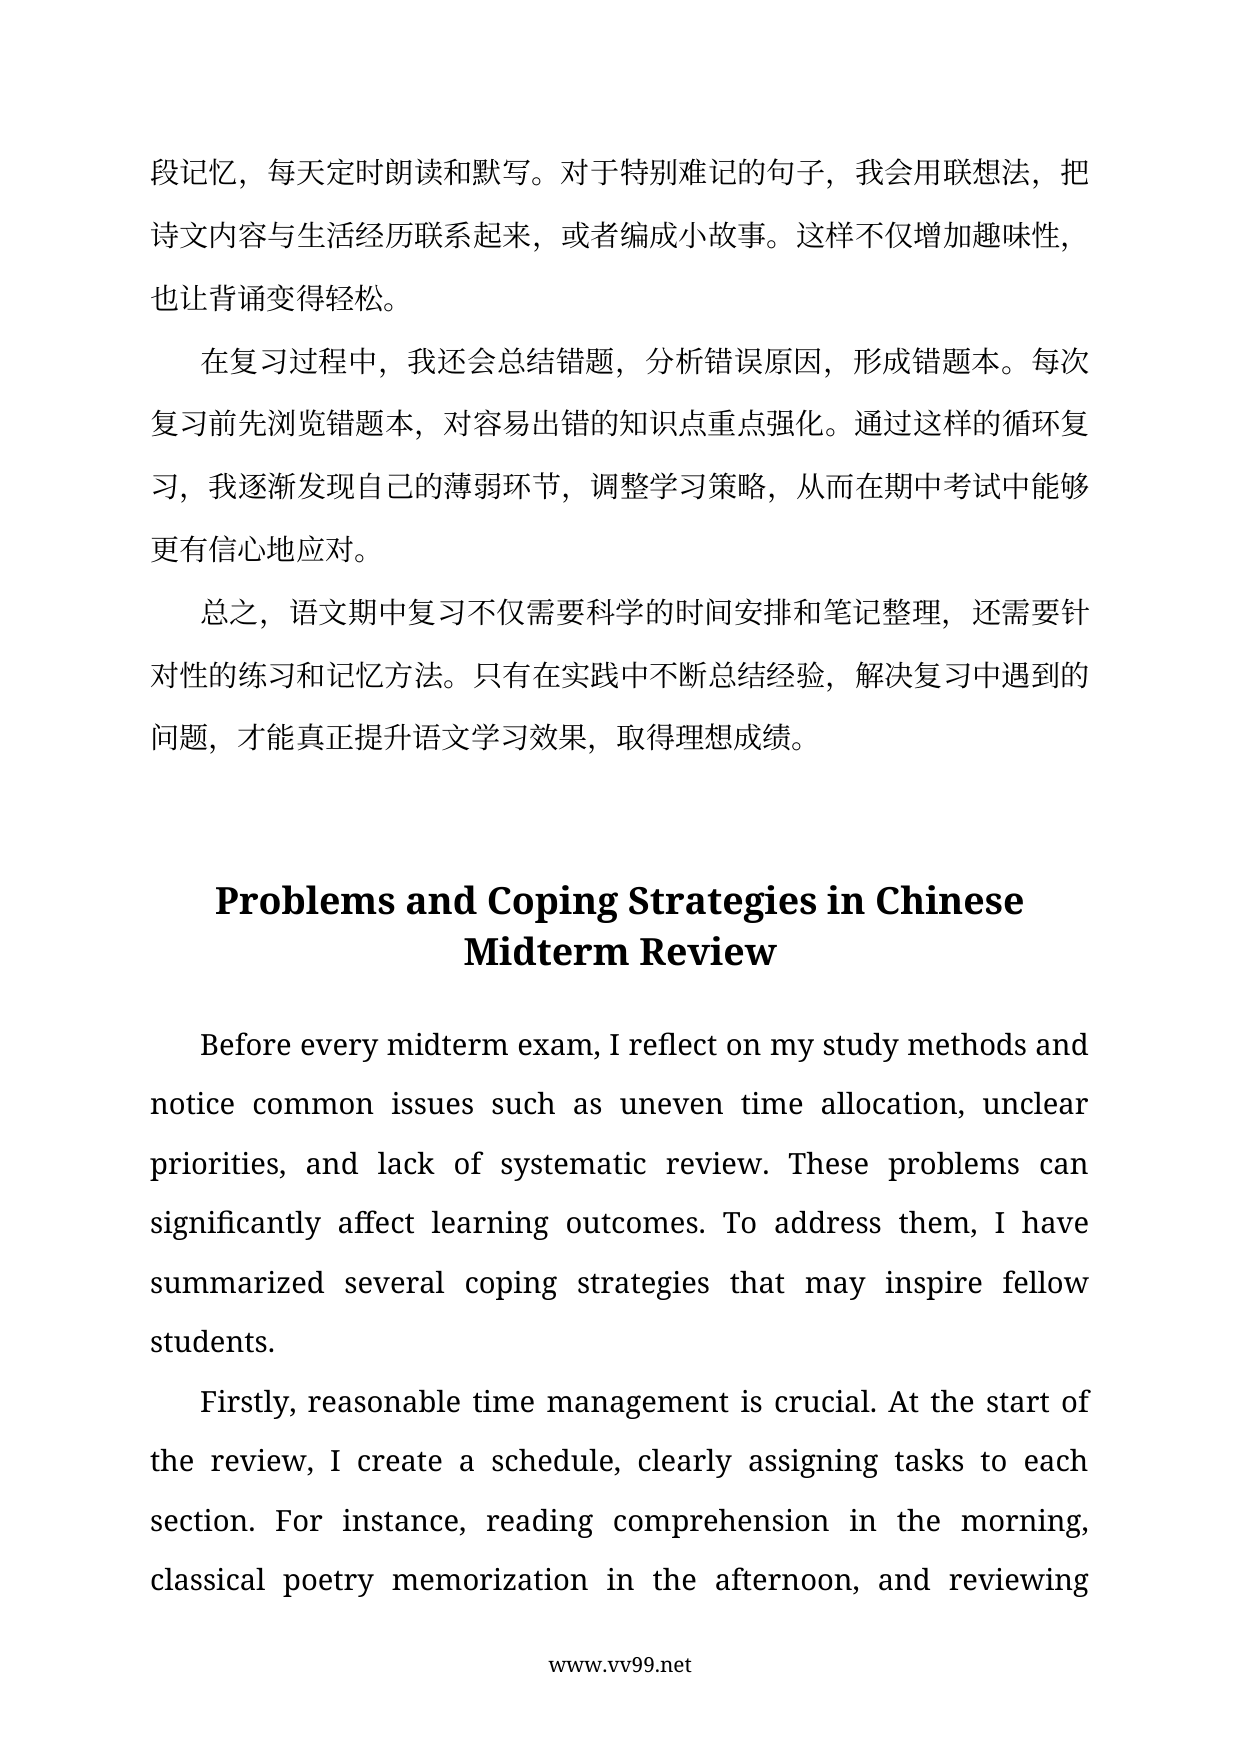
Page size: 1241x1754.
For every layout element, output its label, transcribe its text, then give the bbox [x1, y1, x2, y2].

text 在复习过程中，我还会总结错题，分析错误原因，形成错题本。每次复习前先浏览错题本，对容易出错的知识点重点强化。通过这样的循环复习，我逐渐发现自己的薄弱环节，调整学习策略，从而在期中考试中能够更有信心地应对。 [150, 338, 1090, 569]
text Before every midterm exam, I reflect on my study methods and notice common issues such as uneven time allocation, unclear priorities, and lack of systematic review. These problems can significantly affect learning outcomes. To address them, I have summarized several coping strategies that may inspire fellow students. [150, 1024, 1090, 1361]
text 总之，语文期中复习不仅需要科学的时间安排和笔记整理，还需要针对性的练习和记忆方法。只有在实践中不断总结经验，解决复习中遇到的问题，才能真正提升语文学习效果，取得理想成绩。 [150, 590, 1090, 757]
subtitle Problems and Coping Strategies in Chinese Midterm Review [150, 874, 1090, 976]
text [150, 150, 1090, 317]
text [150, 1381, 1090, 1599]
